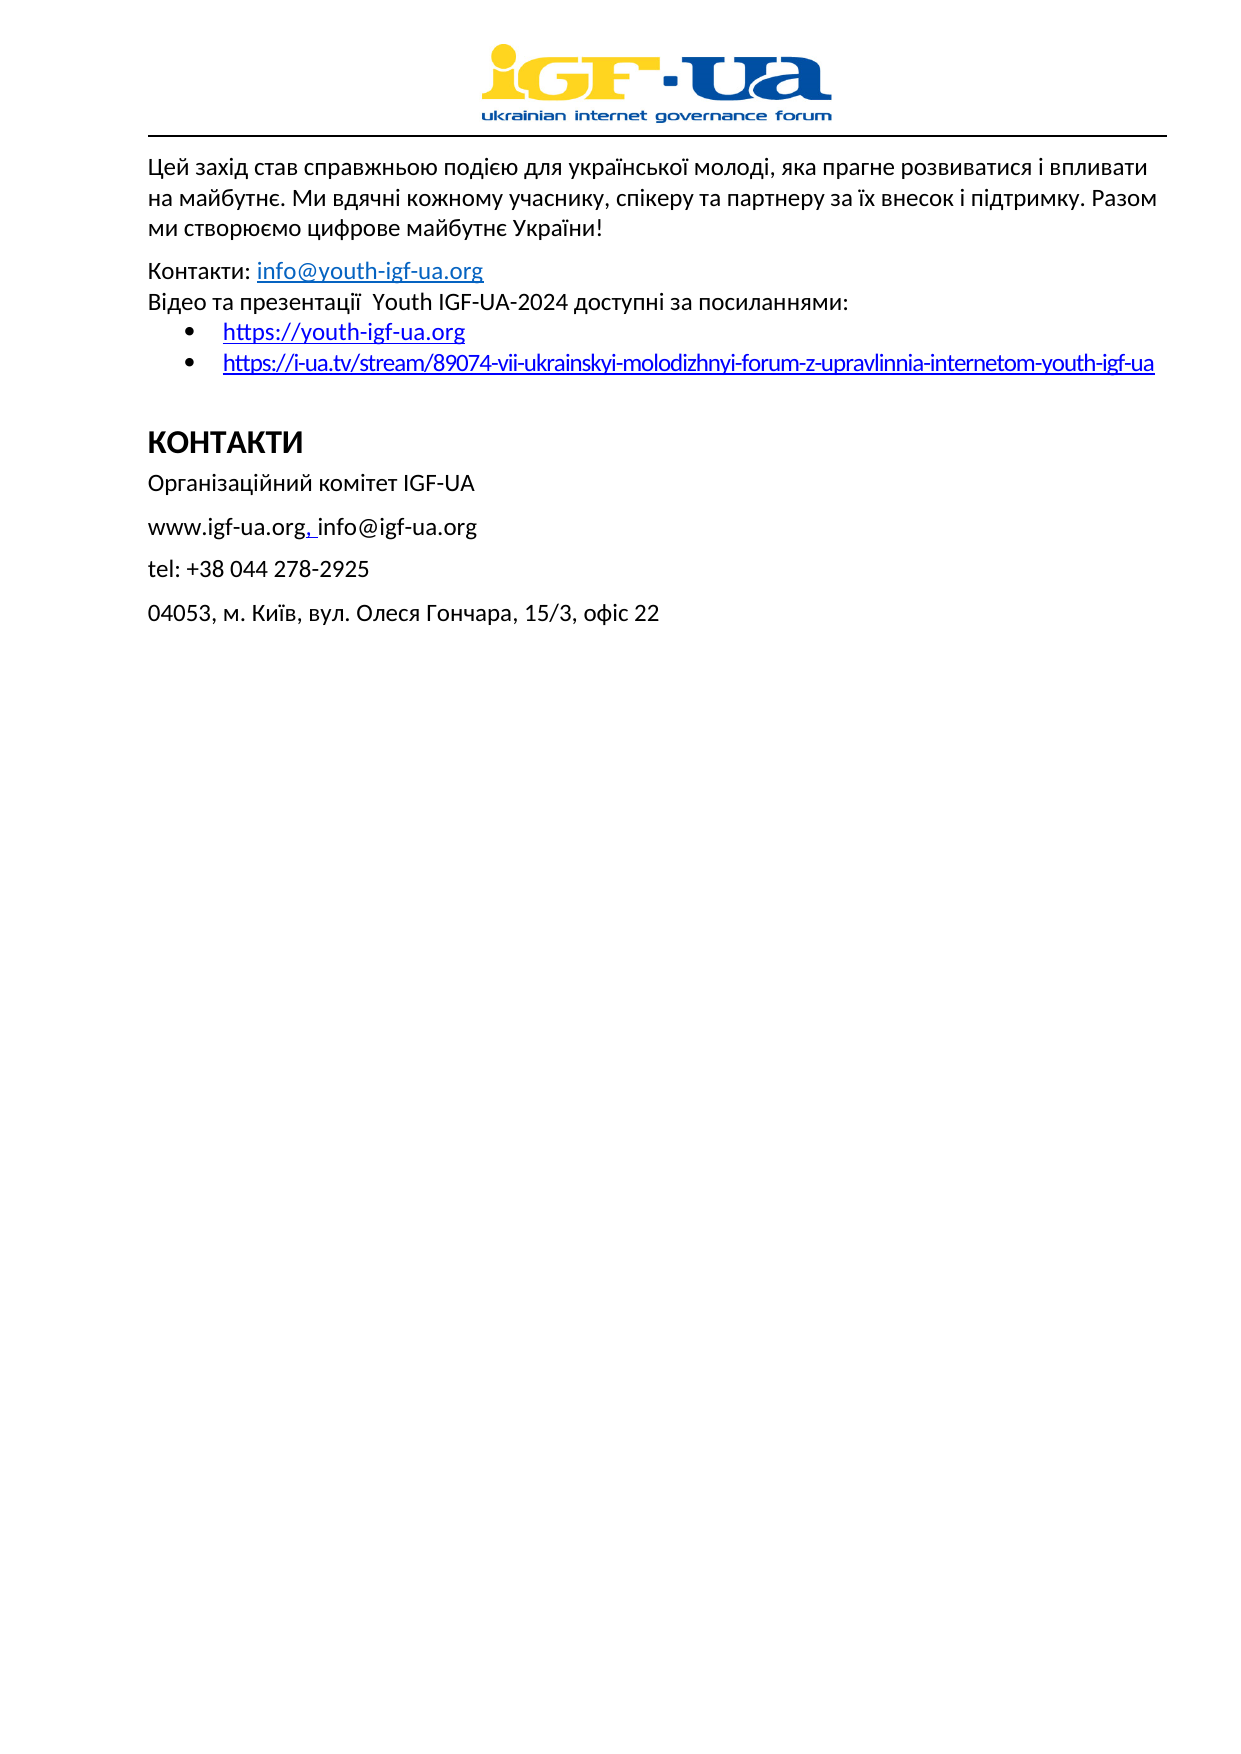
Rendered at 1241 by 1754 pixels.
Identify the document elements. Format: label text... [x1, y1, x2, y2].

text 04053, м. Київ, вул. Олеся Гончара, 15/3, офіс 22 [148, 597, 1167, 627]
text Цей захід став справжньою подією для української молоді, яка прагне розвиватися і впливати на майбутнє. Ми вдячні кожному учаснику, спікеру та партнеру за їх внесок і підтримку. Разом ми створюємо цифрове майбутнє України! [148, 151, 1167, 243]
list https://i-ua.tv/stream/89074-vii-ukrainskyi-molodizhnyi-forum-z-upravlinnia-internetom-youth-igf-ua [185, 347, 1167, 378]
text tel: +38 044 278-2925 [148, 554, 1167, 584]
picture [477, 44, 838, 126]
text Відео та презентації Youth IGF-UA-2024 доступні за посиланнями: [148, 286, 1167, 317]
text Організаційний комітет IGF-UA [148, 468, 1167, 498]
text КОНТАКТИ [148, 421, 1167, 461]
text www.igf-ua.org, info@igf-ua.org [148, 511, 1167, 541]
text Контакти: info@youth-igf-ua.org [148, 256, 1167, 286]
list https://youth-igf-ua.org [185, 317, 1167, 347]
